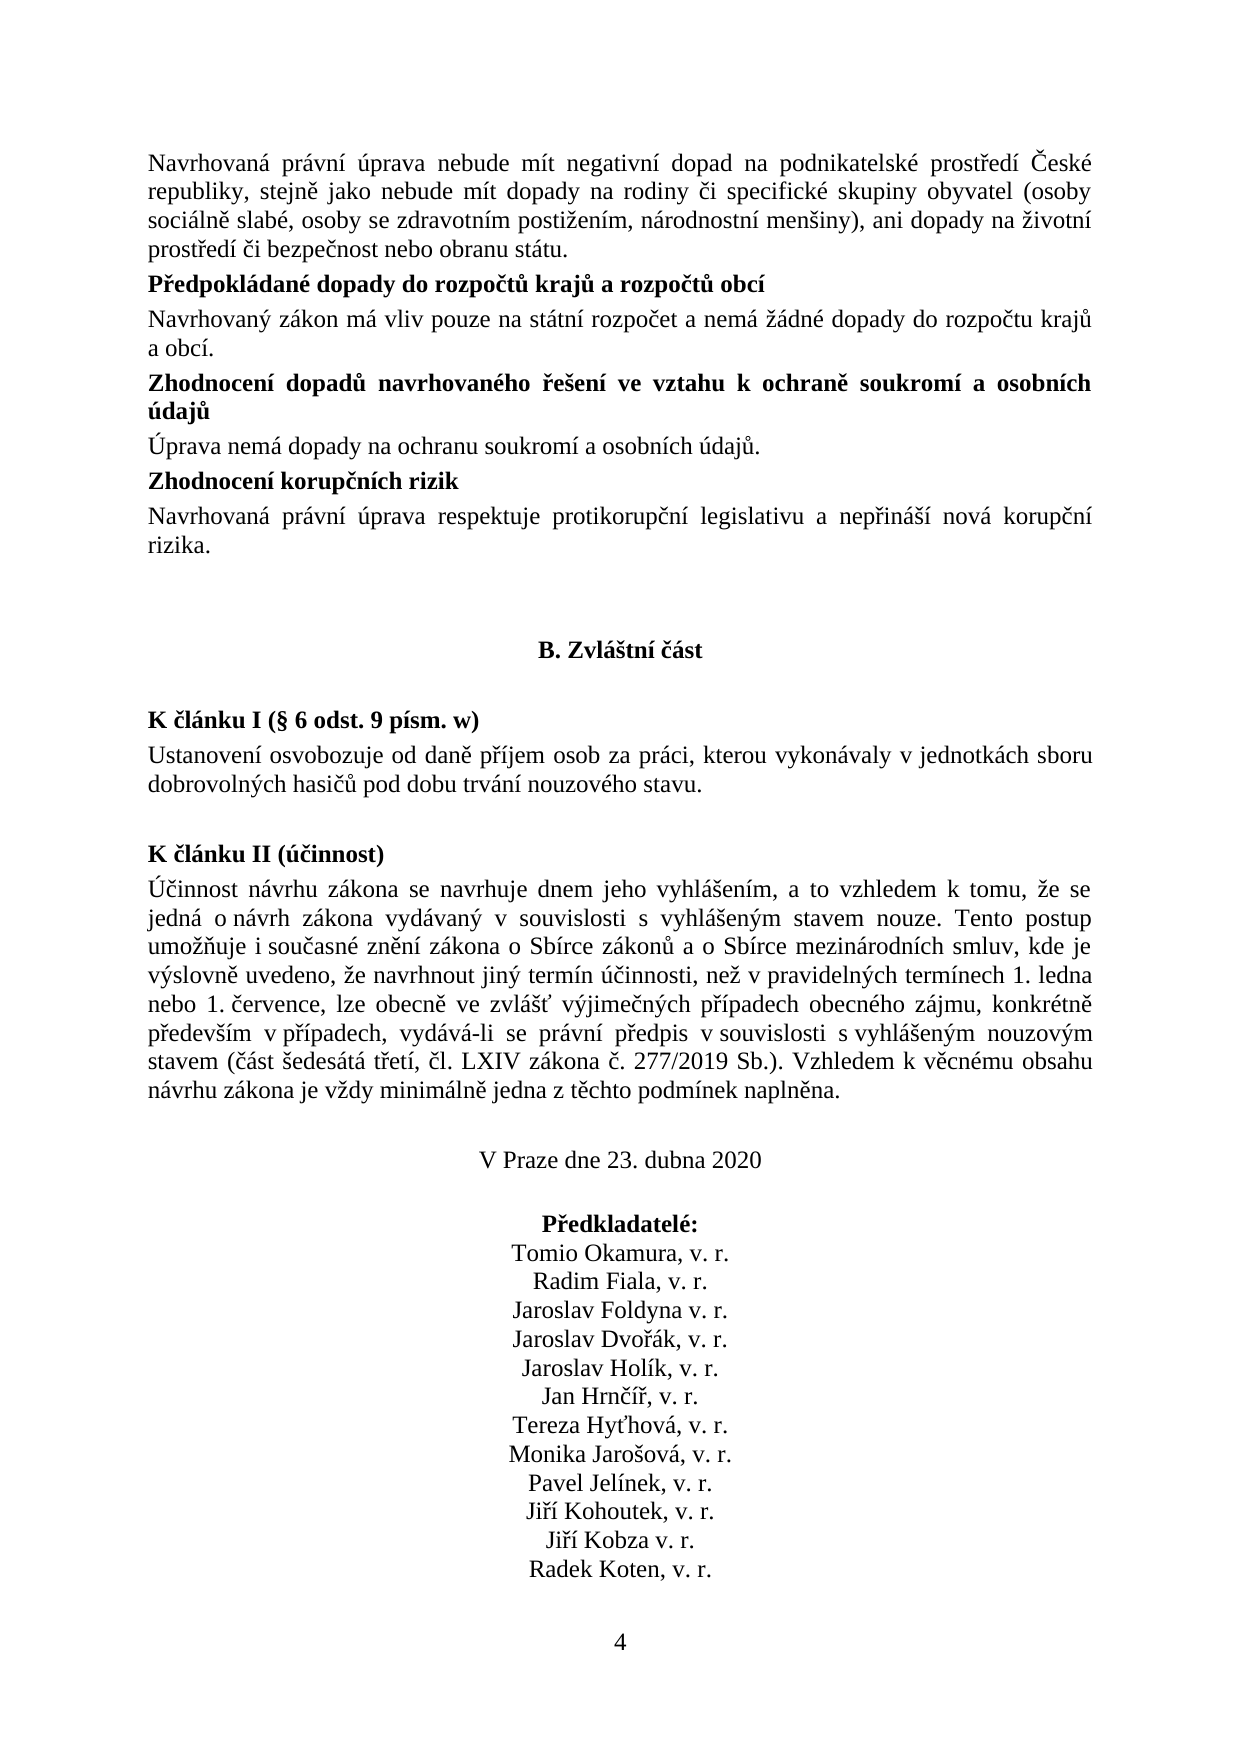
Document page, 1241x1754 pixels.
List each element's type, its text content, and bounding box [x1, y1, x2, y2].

text Jaroslav Holík, v. r. [148, 1353, 1093, 1381]
text Jiří Kohoutek, v. r. [148, 1496, 1093, 1525]
text Jaroslav Foldyna v. r. [148, 1295, 1093, 1324]
text Účinnost návrhu zákona se navrhuje dnem jeho vyhlášením, a to vzhledem k tomu, že se jedná o návrh zákona vydávaný v souvislosti s vyhlášeným stavem nouze. Tento postup umožňuje i současné znění zákona o Sbírce zákonů a o Sbírce mezinárodních smluv, kde je výslovně uvedeno, že navrhnout jiný termín účinnosti, než v pravidelných termínech 1. ledna nebo 1. července, lze obecně ve zvlášť výjimečných případech obecného zájmu, konkrétně především v případech, vydává-li se právní předpis v souvislosti s vyhlášeným nouzovým stavem (část šedesátá třetí, čl. LXIV zákona č. 277/2019 Sb.). Vzhledem k věcnému obsahu návrhu zákona je vždy minimálně jedna z těchto podmínek naplněna. [148, 874, 1093, 1104]
text Předpokládané dopady do rozpočtů krajů a rozpočtů obcí [148, 269, 1093, 298]
text Zhodnocení korupčních rizik [148, 466, 1093, 495]
text K článku II (účinnost) [148, 839, 1093, 868]
text Ustanovení osvobozuje od daně příjem osob za práci, kterou vykonávaly v jednotkách sboru dobrovolných hasičů pod dobu trvání nouzového stavu. [148, 740, 1093, 798]
text Jaroslav Dvořák, v. r. [148, 1324, 1093, 1353]
text Jiří Kobza v. r. [148, 1525, 1093, 1554]
text K článku I (§ 6 odst. 9 písm. w) [148, 705, 1093, 734]
text Tereza Hyťhová, v. r. [148, 1410, 1093, 1439]
text Pavel Jelínek, v. r. [148, 1468, 1093, 1496]
text V Praze dne 23. dubna 2020 [148, 1145, 1093, 1174]
text Radek Koten, v. r. [148, 1554, 1093, 1583]
text B. Zvláštní část [148, 635, 1093, 664]
text Monika Jarošová, v. r. [148, 1439, 1093, 1468]
text Jan Hrnčíř, v. r. [148, 1381, 1093, 1410]
text Radim Fiala, v. r. [148, 1266, 1093, 1295]
text Zhodnocení dopadů navrhovaného řešení ve vztahu k ochraně soukromí a osobních údajů [148, 368, 1093, 425]
text Úprava nemá dopady na ochranu soukromí a osobních údajů. [148, 431, 1093, 460]
text Navrhovaná právní úprava respektuje protikorupční legislativu a nepřináší nová korupční rizika. [148, 501, 1093, 559]
text Tomio Okamura, v. r. [148, 1238, 1093, 1266]
text Předkladatelé: [148, 1209, 1093, 1238]
text Navrhovaná právní úprava nebude mít negativní dopad na podnikatelské prostředí České republiky, stejně jako nebude mít dopady na rodiny či specifické skupiny obyvatel (osoby sociálně slabé, osoby se zdravotním postižením, národnostní menšiny), ani dopady na životní prostředí či bezpečnost nebo obranu státu. [148, 148, 1093, 263]
text Navrhovaný zákon má vliv pouze na státní rozpočet a nemá žádné dopady do rozpočtu krajů a obcí. [148, 304, 1093, 361]
